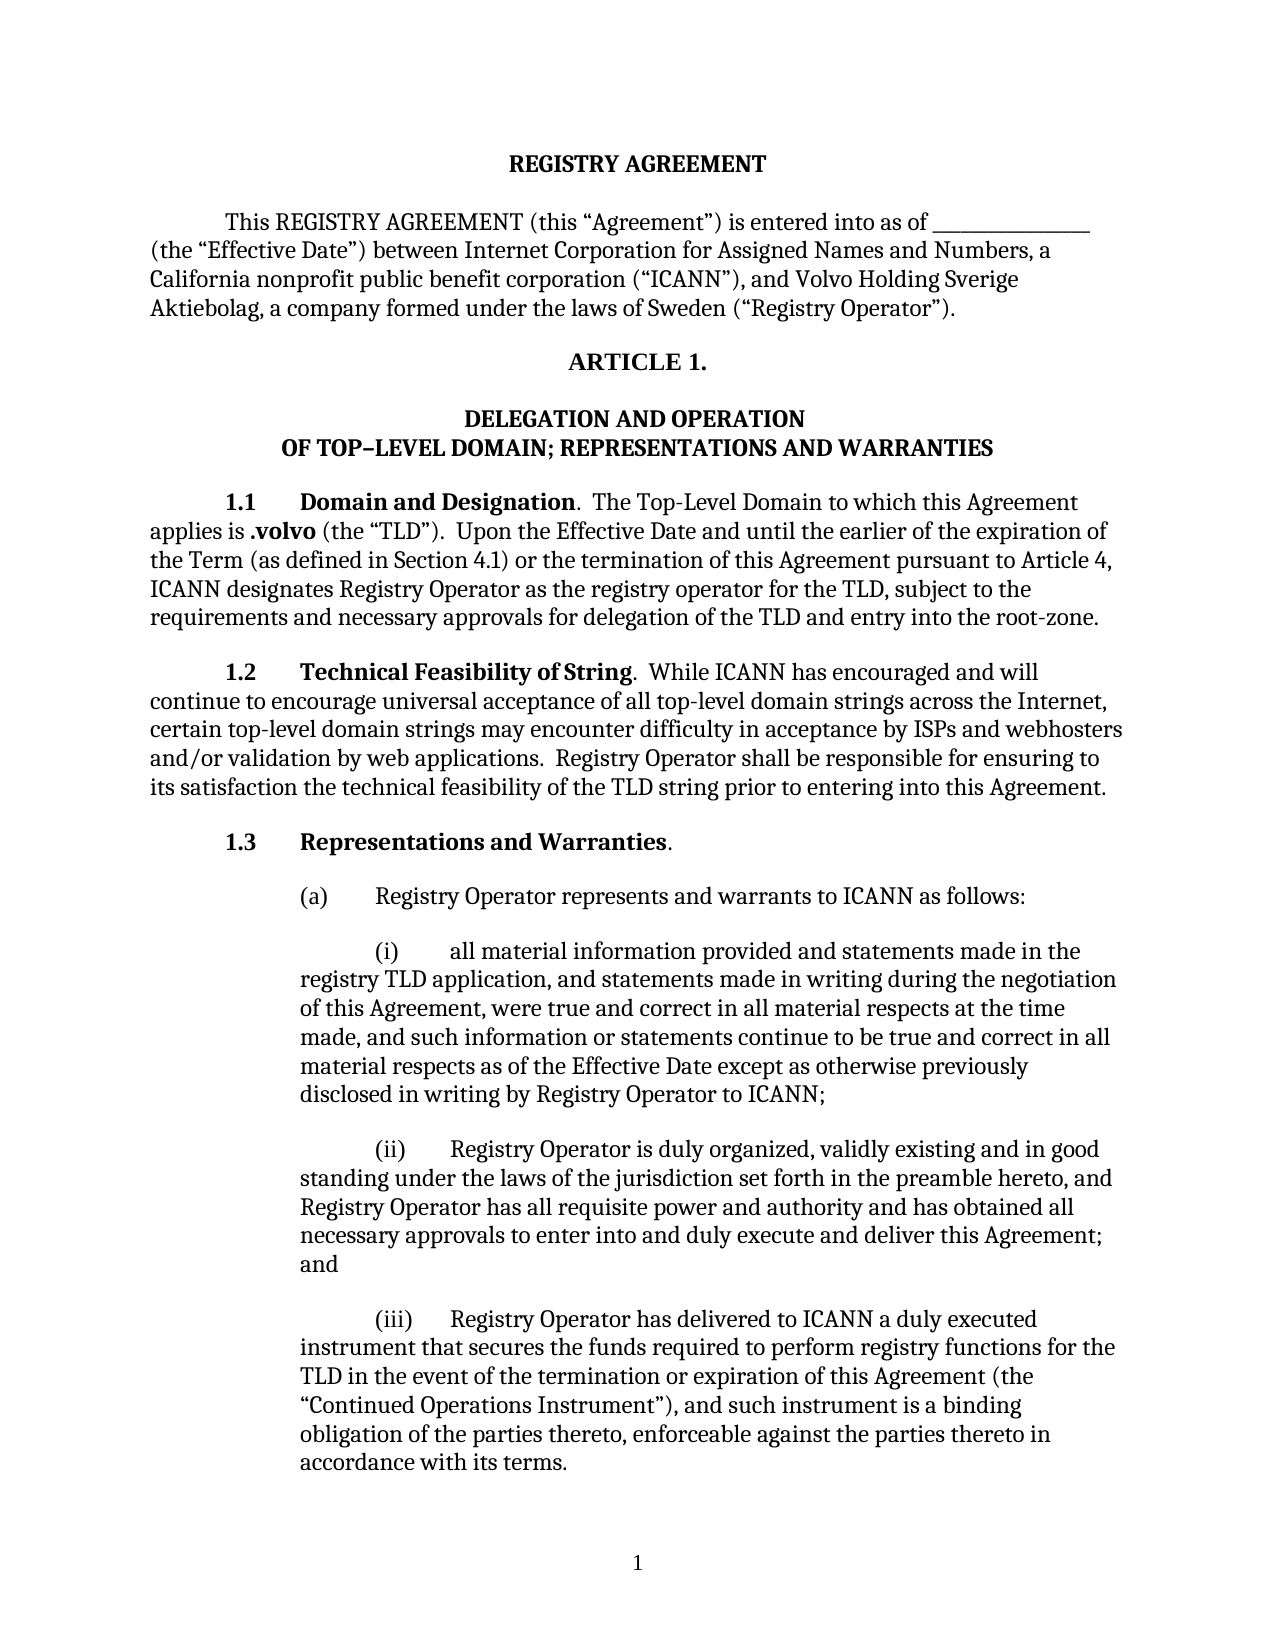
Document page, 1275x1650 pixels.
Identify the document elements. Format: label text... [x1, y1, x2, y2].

text Registry Operator represents and warrants to ICANN as follows: [150, 881, 1125, 911]
text Technical Feasibility of String. While ICANN has encouraged and will continue to encourage universal acceptance of all top-level domain strings across the Internet, certain top-level domain strings may encounter difficulty in acceptance by ISPs and webhosters and/or validation by web applications. Registry Operator shall be responsible for ensuring to its satisfaction the technical feasibility of the TLD string prior to entering into this Agreement. [150, 657, 1125, 802]
title REGISTRY AGREEMENT [150, 150, 1125, 179]
text DELEGATION AND OPERATION OF TOP–LEVEL DOMAIN; REPRESENTATIONS AND WARRANTIES [150, 347, 1125, 462]
text Registry Operator has delivered to ICANN a duly executed instrument that secures the funds required to perform registry functions for the TLD in the event of the termination or expiration of this Agreement (the “Continued Operations Instrument”), and such instrument is a binding obligation of the parties thereto, enforceable against the parties thereto in accordance with its terms. [300, 1304, 1125, 1477]
text This REGISTRY AGREEMENT (this “Agreement”) is entered into as of _________________ (the “Effective Date”) between Internet Corporation for Assigned Names and Numbers, a California nonprofit public benefit corporation (“ICANN”), and Volvo Holding Sverige Aktiebolag, a company formed under the laws of Sweden (“Registry Operator”). [150, 207, 1125, 322]
text Domain and Designation. The Top-Level Domain to which this Agreement applies is .volvo (the “TLD”). Upon the Effective Date and until the earlier of the expiration of the Term (as defined in Section 4.1) or the termination of this Agreement pursuant to Article 4, ICANN designates Registry Operator as the registry operator for the TLD, subject to the requirements and necessary approvals for delegation of the TLD and entry into the root-zone. [150, 487, 1125, 632]
text Registry Operator is duly organized, validly existing and in good standing under the laws of the jurisdiction set forth in the preamble hereto, and Registry Operator has all requisite power and authority and has obtained all necessary approvals to enter into and duly execute and deliver this Agreement; and [300, 1134, 1125, 1279]
text Representations and Warranties. [150, 827, 1125, 856]
text all material information provided and statements made in the registry TLD application, and statements made in writing during the negotiation of this Agreement, were true and correct in all material respects at the time made, and such information or statements continue to be true and correct in all material respects as of the Effective Date except as otherwise previously disclosed in writing by Registry Operator to ICANN; [300, 936, 1125, 1109]
